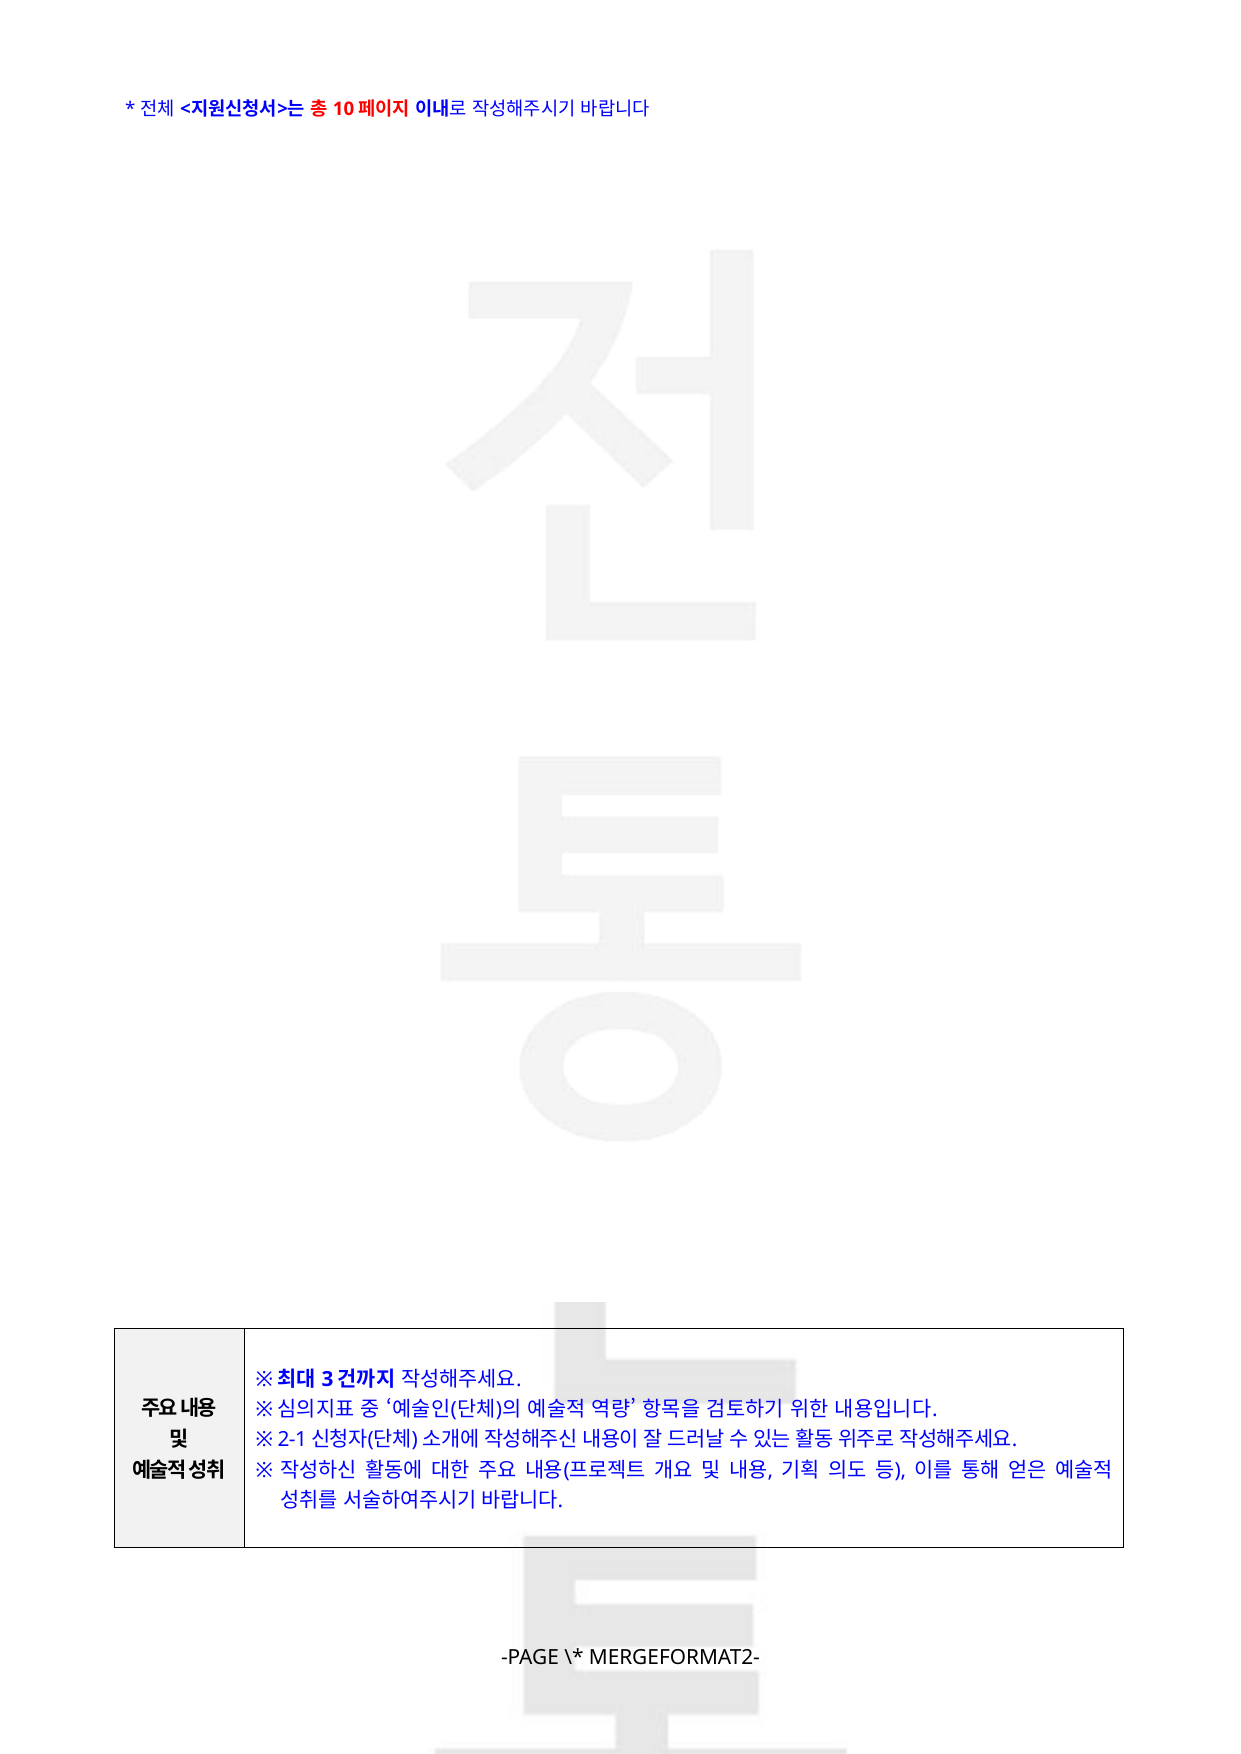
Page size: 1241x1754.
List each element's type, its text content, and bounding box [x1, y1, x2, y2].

table_cell 주요 내용 및 예술적 성취 [115, 1329, 244, 1547]
picture [125, 121, 1136, 1754]
table_cell ※ 최대 3건까지 작성해주세요. ※ 심의지표 중 ‘예술인(단체)의 예술적 역량’ 항목을 검토하기 위한 내용입니다. ※ 2-1신청자(단체) 소개에 작성해주신 내용이 잘 드러날 수 있는 활동 위주로 작성해주세요. ※ 작성하신 활동에 대한 주요 내용(프로젝트 개요 및 내용, 기획 의도 등), 이를 통해 얻은 예술적 성취를 서술하여주시기 바랍니다. [245, 1329, 1123, 1547]
